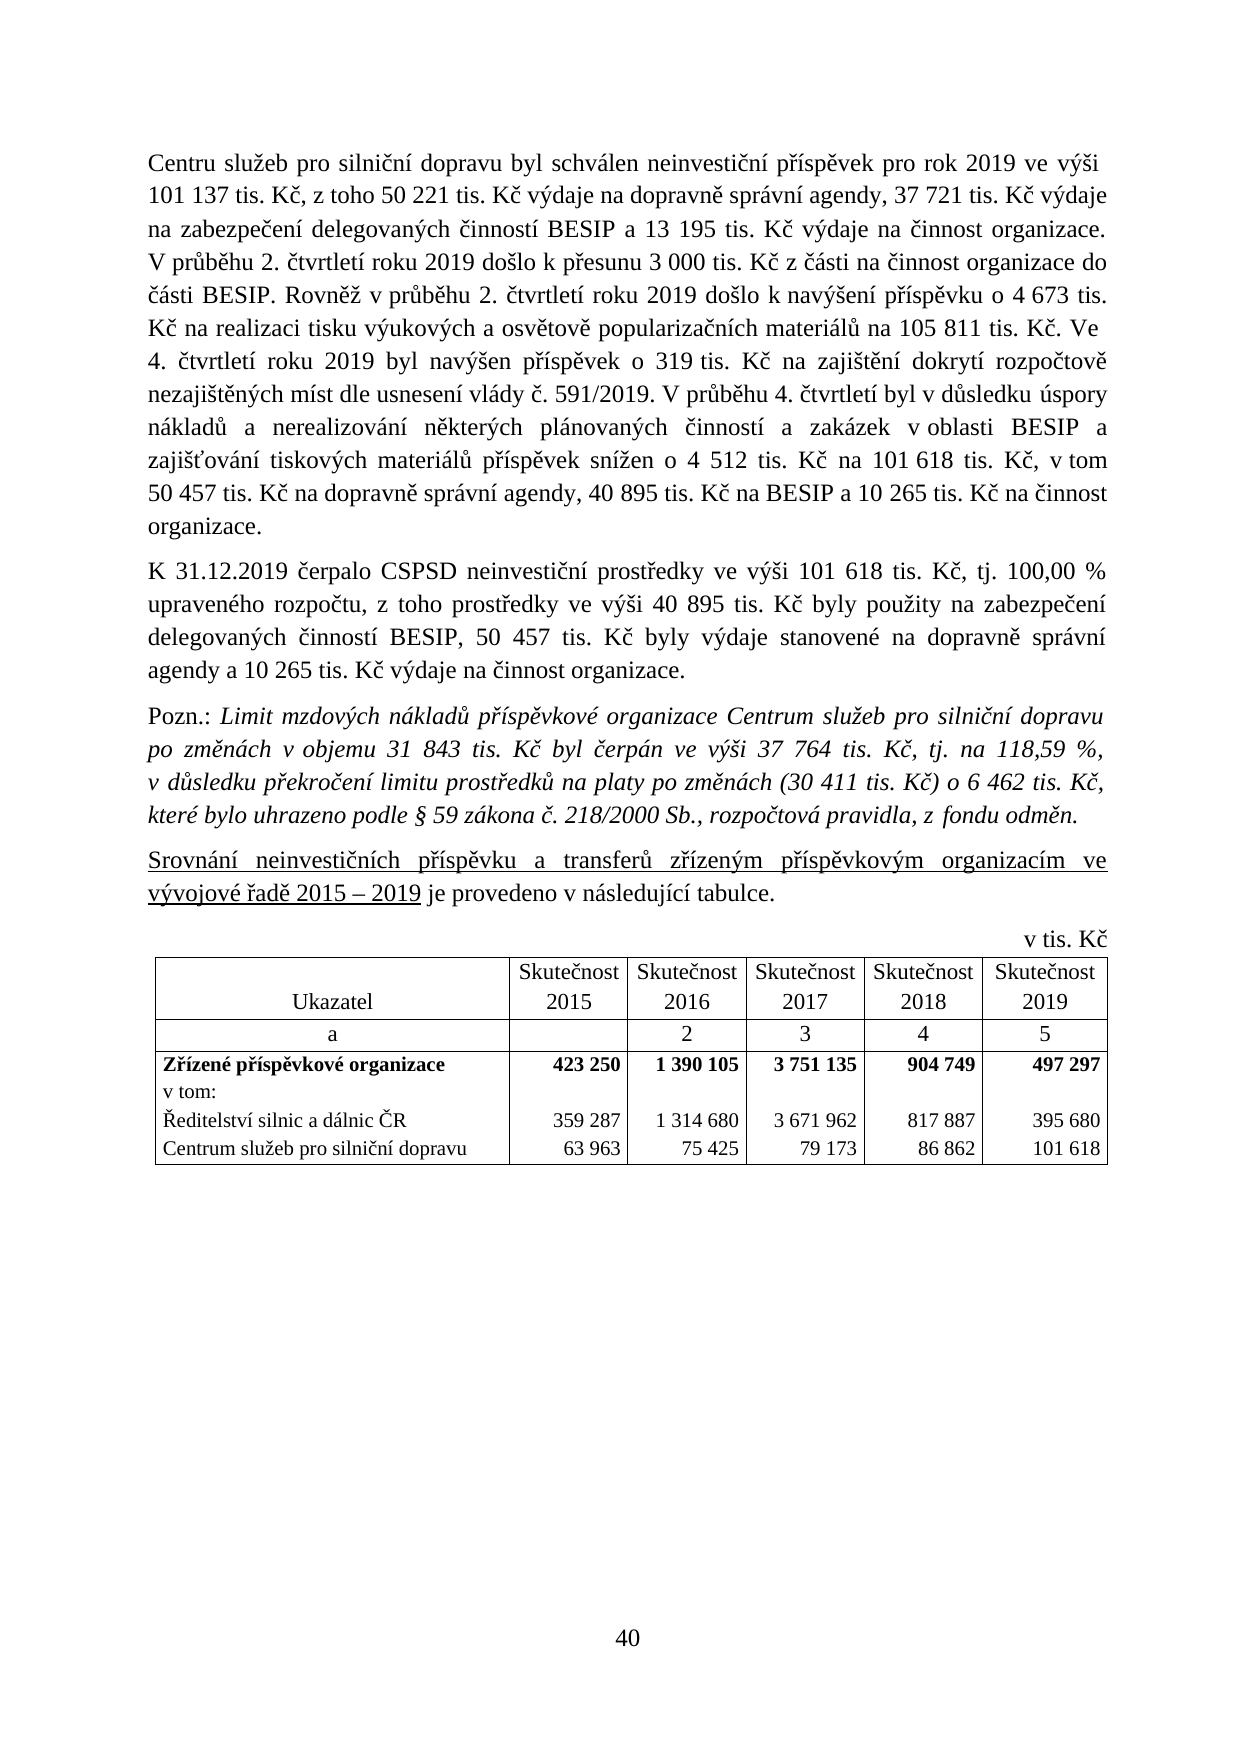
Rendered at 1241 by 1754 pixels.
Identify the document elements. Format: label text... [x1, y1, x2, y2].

text K 31.12.2019 čerpalo CSPSD neinvestiční prostředky ve výši 101 618 tis. Kč, tj. 100,00 % upraveného rozpočtu, z toho prostředky ve výši 40 895 tis. Kč byly použity na zabezpečení delegovaných činností BESIP, 50 457 tis. Kč byly výdaje stanovené na dopravně správní agendy a 10 265 tis. Kč výdaje na činnost organizace. [148, 556, 1107, 684]
text Srovnání neinvestičních příspěvku a transferů zřízeným příspěvkovým organizacím ve vývojové řadě 2015 – 2019 je provedeno v následující tabulce. [148, 846, 1107, 871]
text Pozn.: Limit mzdových nákladů příspěvkové organizace Centrum služeb pro silniční dopravu po změnách v objemu 31 843 tis. Kč byl čerpán ve výši 37 764 tis. Kč, tj. na 118,59 %, v důsledku překročení limitu prostředků na platy po změnách (30 411 tis. Kč) o 6 462 tis. Kč, které bylo uhrazeno podle § 59 zákona č. 218/2000 Sb., rozpočtová pravidla, z fondu odměn. [148, 701, 1107, 829]
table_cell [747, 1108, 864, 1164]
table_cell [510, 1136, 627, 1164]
table_cell 1 390 105 [628, 1052, 746, 1108]
table_cell 1 314 680 [628, 1108, 746, 1136]
table_cell 904 749 [865, 1052, 982, 1108]
table_cell 497 297 [983, 1052, 1107, 1108]
table_header Skutečnost 2018 [865, 958, 982, 1019]
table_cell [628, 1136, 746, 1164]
table_cell a [156, 1020, 509, 1051]
table_cell 3 751 135 [747, 1052, 864, 1108]
table_header Skutečnost 2015 [510, 958, 627, 1019]
table_cell Ředitelství silnic a dálnic ČR [156, 1108, 509, 1136]
table_header Skutečnost 2017 [747, 958, 864, 1019]
text Srovnání neinvestičních příspěvku a transferů zřízeným příspěvkovým organizacím ve vývojové řadě 2015 – 2019 je provedeno v následující tabulce. [148, 872, 1107, 907]
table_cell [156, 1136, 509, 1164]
text v tis. Kč [185, 924, 1107, 953]
table_cell Zřízené příspěvkové organizace v tom: [156, 1052, 509, 1108]
table_cell 423 250 [510, 1052, 627, 1108]
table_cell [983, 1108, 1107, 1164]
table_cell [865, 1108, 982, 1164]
table_header Skutečnost 2016 [628, 958, 746, 1019]
table_header Skutečnost 2019 [983, 958, 1107, 1019]
table_cell 4 [865, 1020, 982, 1051]
text Centru služeb pro silniční dopravu byl schválen neinvestiční příspěvek pro rok 2019 ve výši 101 137 tis. Kč, z toho 50 221 tis. Kč výdaje na dopravně správní agendy, 37 721 tis. Kč výdaje na zabezpečení delegovaných činností BESIP a 13 195 tis. Kč výdaje na činnost organizace. V průběhu 2. čtvrtletí roku 2019 došlo k přesunu 3 000 tis. Kč z části na činnost organizace do části BESIP. Rovněž v průběhu 2. čtvrtletí roku 2019 došlo k navýšení příspěvku o 4 673 tis. Kč na realizaci tisku výukových a osvětově popularizačních materiálů na 105 811 tis. Kč. Ve 4. čtvrtletí roku 2019 byl navýšen příspěvek o 319 tis. Kč na zajištění dokrytí rozpočtově nezajištěných míst dle usnesení vlády č. 591/2019. V průběhu 4. čtvrtletí byl v důsledku úspory nákladů a nerealizování některých plánovaných činností a zakázek v oblasti BESIP a zajišťování tiskových materiálů příspěvek snížen o 4 512 tis. Kč na 101 618 tis. Kč, v tom 50 457 tis. Kč na dopravně správní agendy, 40 895 tis. Kč na BESIP a 10 265 tis. Kč na činnost organizace. [148, 148, 1107, 539]
table_cell 5 [983, 1020, 1107, 1051]
table_header Ukazatel [156, 958, 509, 1019]
table_cell 2 [628, 1020, 746, 1051]
table_cell 359 287 [510, 1108, 627, 1136]
table_cell 3 [747, 1020, 864, 1051]
table_cell [510, 1020, 627, 1051]
